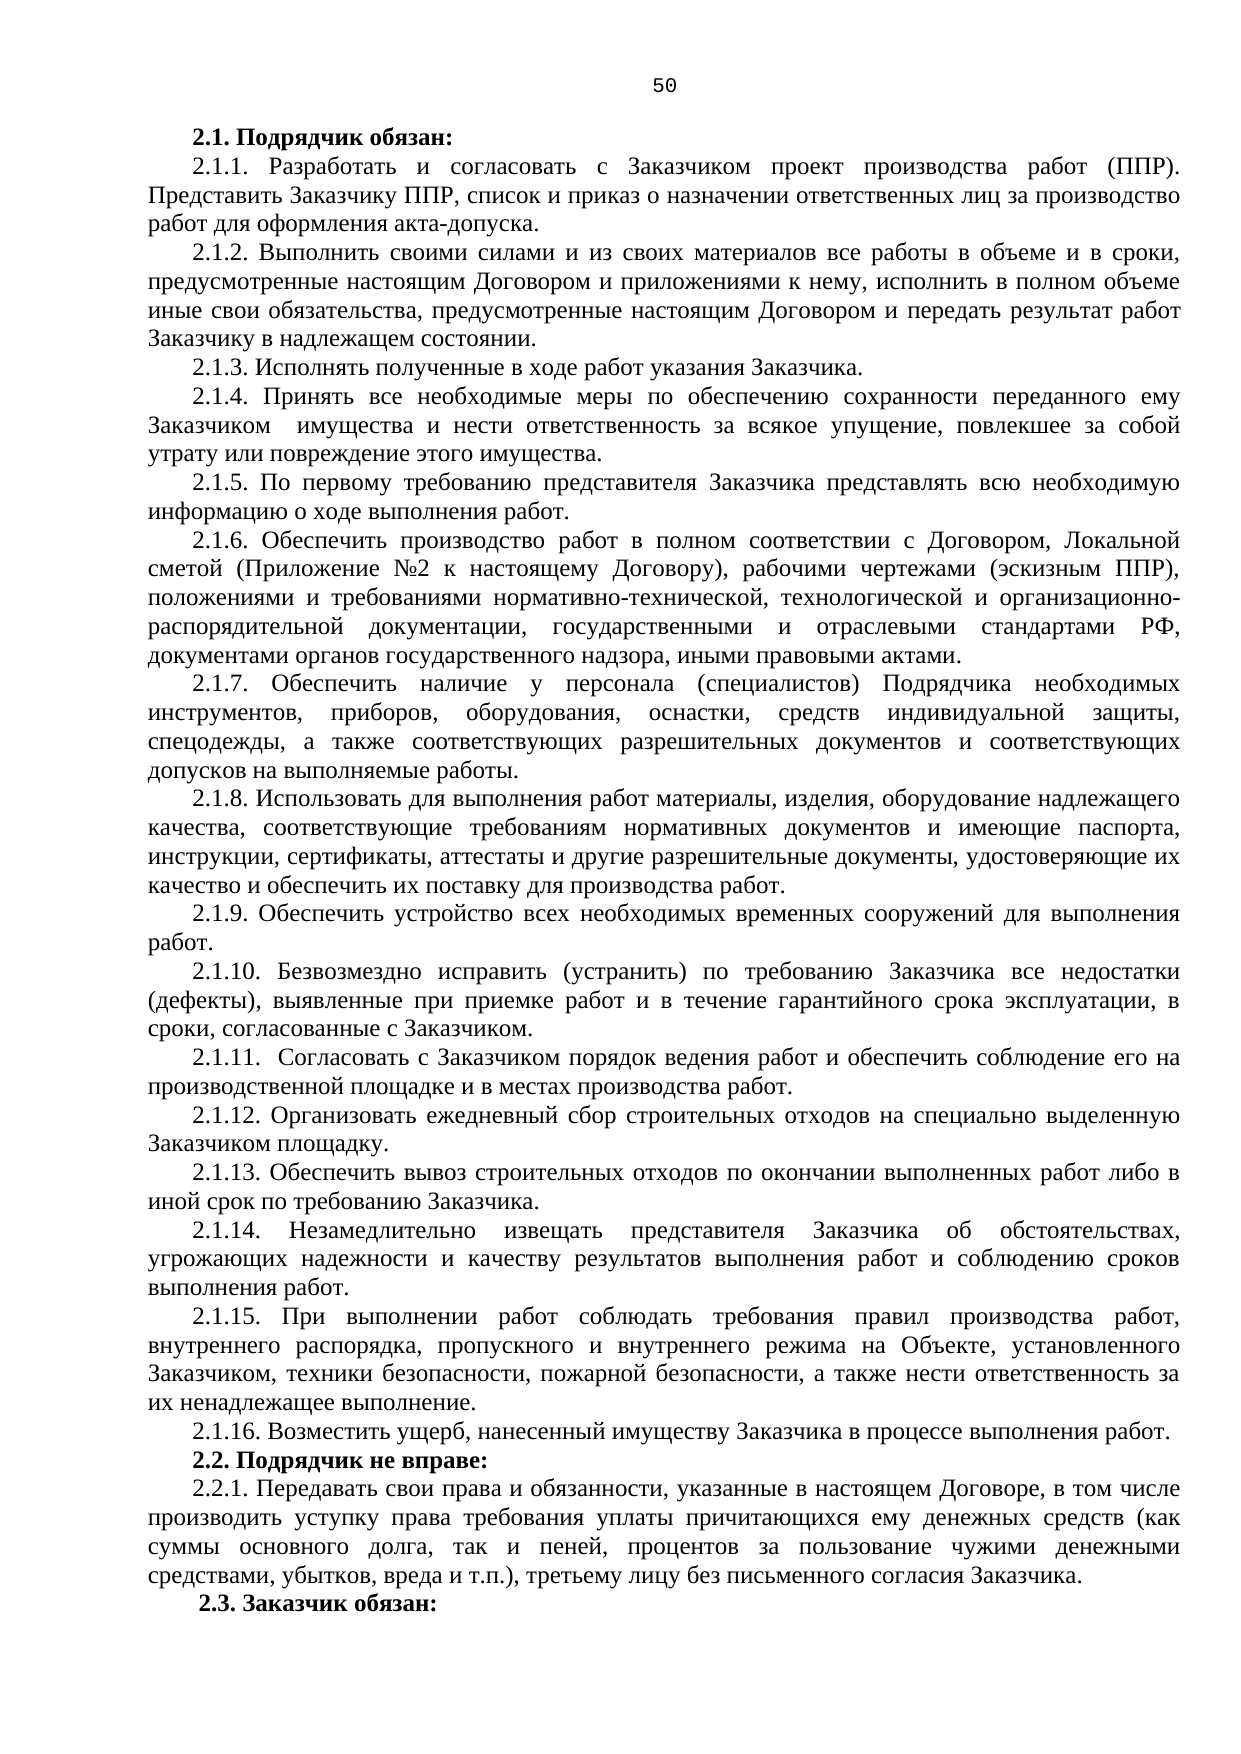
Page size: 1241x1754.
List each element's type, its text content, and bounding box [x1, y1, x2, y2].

text 2.1.10. Безвозмездно исправить (устранить) по требованию Заказчика все недостатки (дефекты), выявленные при приемке работ и в течение гарантийного срока эксплуатации, в сроки, согласованные с Заказчиком. [148, 956, 1181, 1042]
text 2.3. Заказчик обязан: [148, 1588, 1181, 1617]
text 2.1.14. Незамедлительно извещать представителя Заказчика об обстоятельствах, угрожающих надежности и качеству результатов выполнения работ и соблюдению сроков выполнения работ. [148, 1215, 1181, 1301]
text 2.1.12. Организовать ежедневный сбор строительных отходов на специально выделенную Заказчиком площадку. [148, 1100, 1181, 1157]
text 2.1.13. Обеспечить вывоз строительных отходов по окончании выполненных работ либо в иной срок по требованию Заказчика. [148, 1157, 1181, 1215]
text 2.1. Подрядчик обязан: [148, 122, 1181, 151]
text 2.1.7. Обеспечить наличие у персонала (специалистов) Подрядчика необходимых инструментов, приборов, оборудования, оснастки, средств индивидуальной защиты, спецодежды, а также соответствующих разрешительных документов и соответствующих допусков на выполняемые работы. [148, 668, 1181, 783]
text 2.1.8. Использовать для выполнения работ материалы, изделия, оборудование надлежащего качества, соответствующие требованиям нормативных документов и имеющие паспорта, инструкции, сертификаты, аттестаты и другие разрешительные документы, удостоверяющие их качество и обеспечить их поставку для производства работ. [148, 783, 1181, 898]
text 2.1.1. Разработать и согласовать с Заказчиком проект производства работ (ППР). Представить Заказчику ППР, список и приказ о назначении ответственных лиц за производство работ для оформления акта-допуска. [148, 151, 1181, 237]
text 2.1.15. При выполнении работ соблюдать требования правил производства работ, внутреннего распорядка, пропускного и внутреннего режима на Объекте, установленного Заказчиком, техники безопасности, пожарной безопасности, а также нести ответственность за их ненадлежащее выполнение. [148, 1301, 1181, 1416]
text 2.2. Подрядчик не вправе: [148, 1445, 1181, 1473]
text 2.2.1. Передавать свои права и обязанности, указанные в настоящем Договоре, в том числе производить уступку права требования уплаты причитающихся ему денежных средств (как суммы основного долга, так и пеней, процентов за пользование чужими денежными средствами, убытков, вреда и т.п.), третьему лицу без письменного согласия Заказчика. [148, 1473, 1181, 1588]
text 2.1.3. Исполнять полученные в ходе работ указания Заказчика. [148, 352, 1181, 381]
text 2.1.9. Обеспечить устройство всех необходимых временных сооружений для выполнения работ. [148, 898, 1181, 956]
text 2.1.6. Обеспечить производство работ в полном соответствии с Договором, Локальной сметой (Приложение №2 к настоящему Договору), рабочими чертежами (эскизным ППР), положениями и требованиями нормативно-технической, технологической и организационно-распорядительной документации, государственными и отраслевыми стандартами РФ, документами органов государственного надзора, иными правовыми актами. [148, 525, 1181, 668]
text 2.1.2. Выполнить своими силами и из своих материалов все работы в объеме и в сроки, предусмотренные настоящим Договором и приложениями к нему, исполнить в полном объеме иные свои обязательства, предусмотренные настоящим Договором и передать результат работ Заказчику в надлежащем состоянии. [148, 237, 1181, 352]
text 2.1.16. Возместить ущерб, нанесенный имуществу Заказчика в процессе выполнения работ. [148, 1416, 1181, 1445]
text 2.1.4. Принять все необходимые меры по обеспечению сохранности переданного ему Заказчиком имущества и нести ответственность за всякое упущение, повлекшее за собой утрату или повреждение этого имущества. [148, 381, 1181, 467]
text 2.1.11. Согласовать с Заказчиком порядок ведения работ и обеспечить соблюдение его на производственной площадке и в местах производства работ. [148, 1042, 1181, 1100]
text 2.1.5. По первому требованию представителя Заказчика представлять всю необходимую информацию о ходе выполнения работ. [148, 467, 1181, 525]
